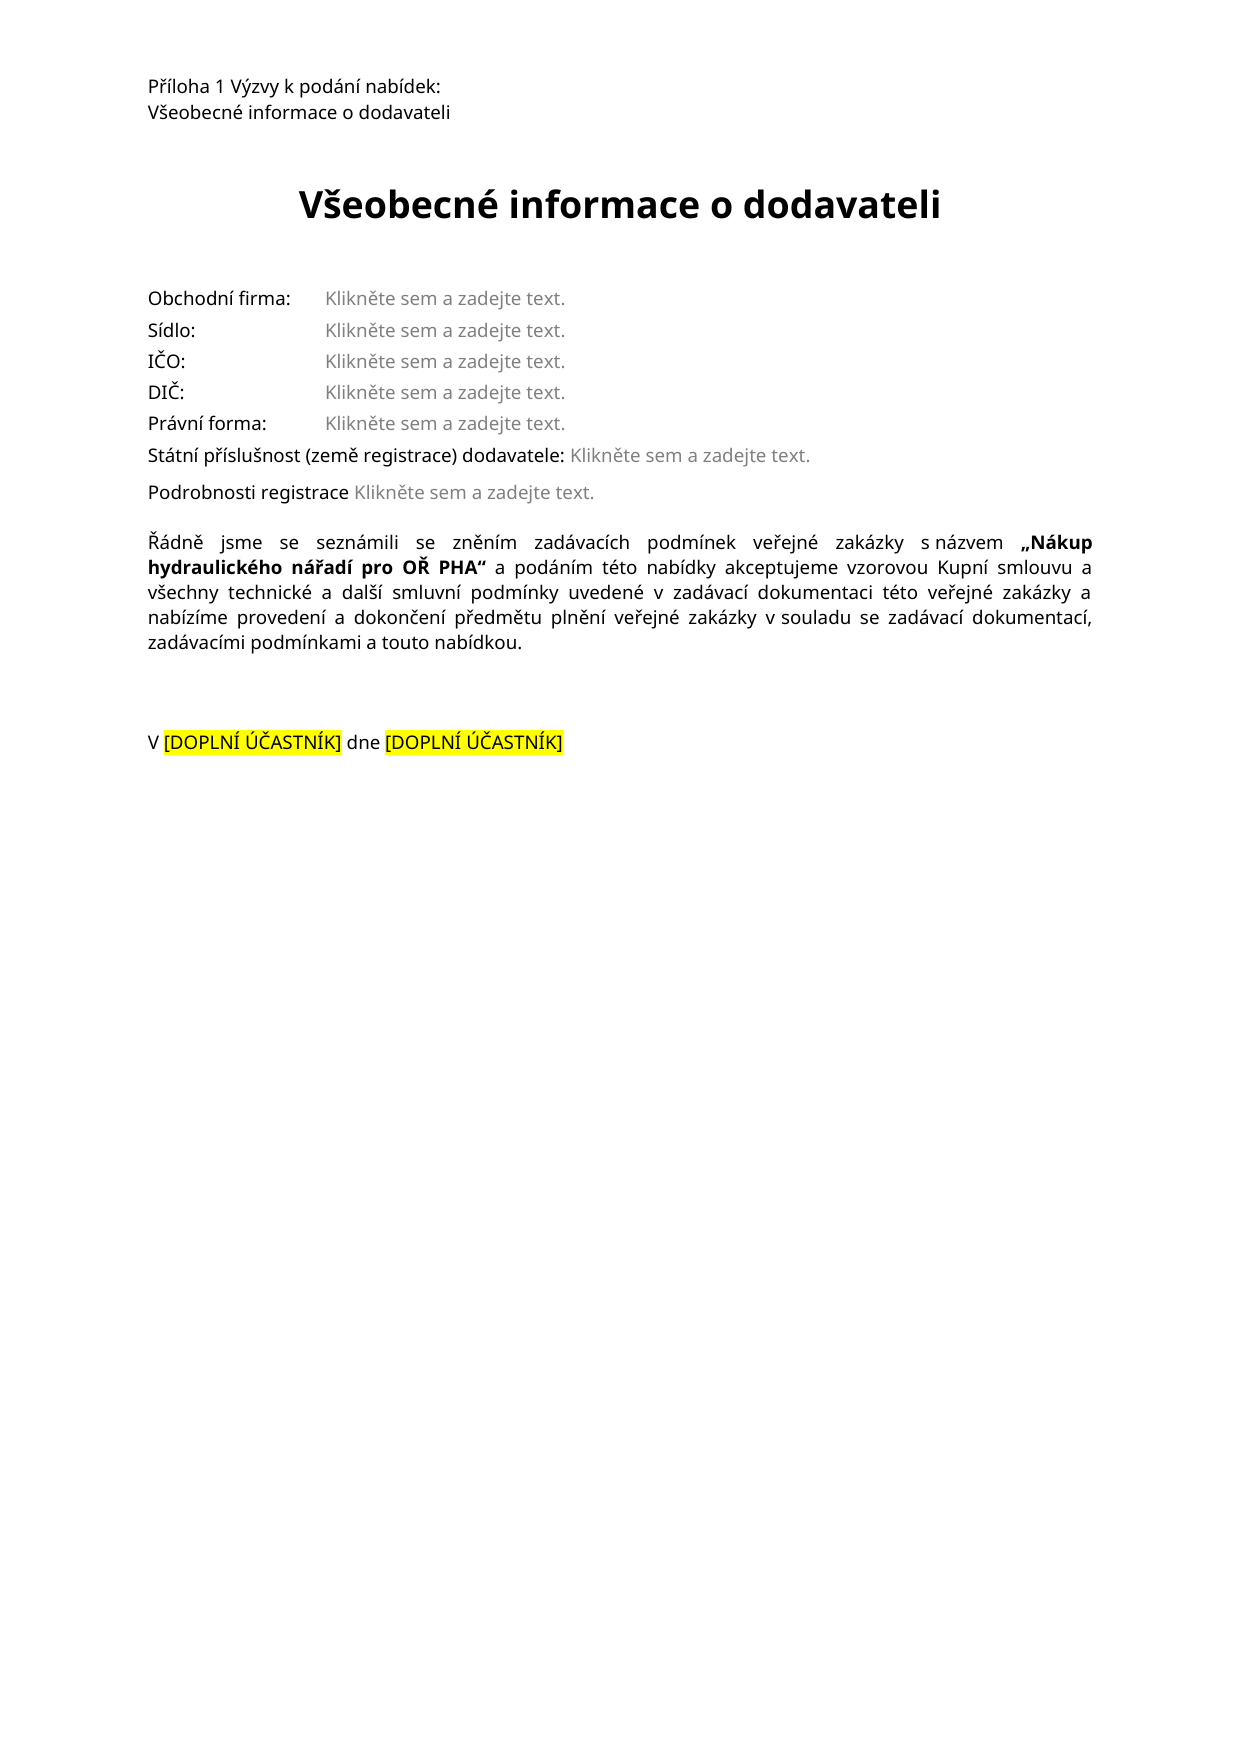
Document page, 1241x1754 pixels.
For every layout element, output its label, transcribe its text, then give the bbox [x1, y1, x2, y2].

text V [DOPLNÍ ÚČASTNÍK] dne [DOPLNÍ ÚČASTNÍK] [148, 729, 1093, 754]
text IČO: [148, 348, 1093, 373]
text Podrobnosti registrace [148, 479, 1093, 504]
title Všeobecné informace o dodavateli [148, 178, 1093, 229]
text Státní příslušnost (země registrace) dodavatele: [148, 442, 1093, 467]
text Sídlo: [148, 317, 1093, 342]
text Řádně jsme se seznámili se zněním zadávacích podmínek veřejné zakázky s názvem „Nákup hydraulického nářadí pro OŘ PHA“ a podáním této nabídky akceptujeme vzorovou Kupní smlouvu a všechny technické a další smluvní podmínky uvedené v zadávací dokumentaci této veřejné zakázky a nabízíme provedení a dokončení předmětu plnění veřejné zakázky v souladu se zadávací dokumentací, zadávacími podmínkami a touto nabídkou. [148, 529, 1093, 654]
text DIČ: [148, 379, 1093, 404]
text Právní forma: [148, 411, 1093, 436]
text Obchodní firma: [148, 286, 1093, 311]
